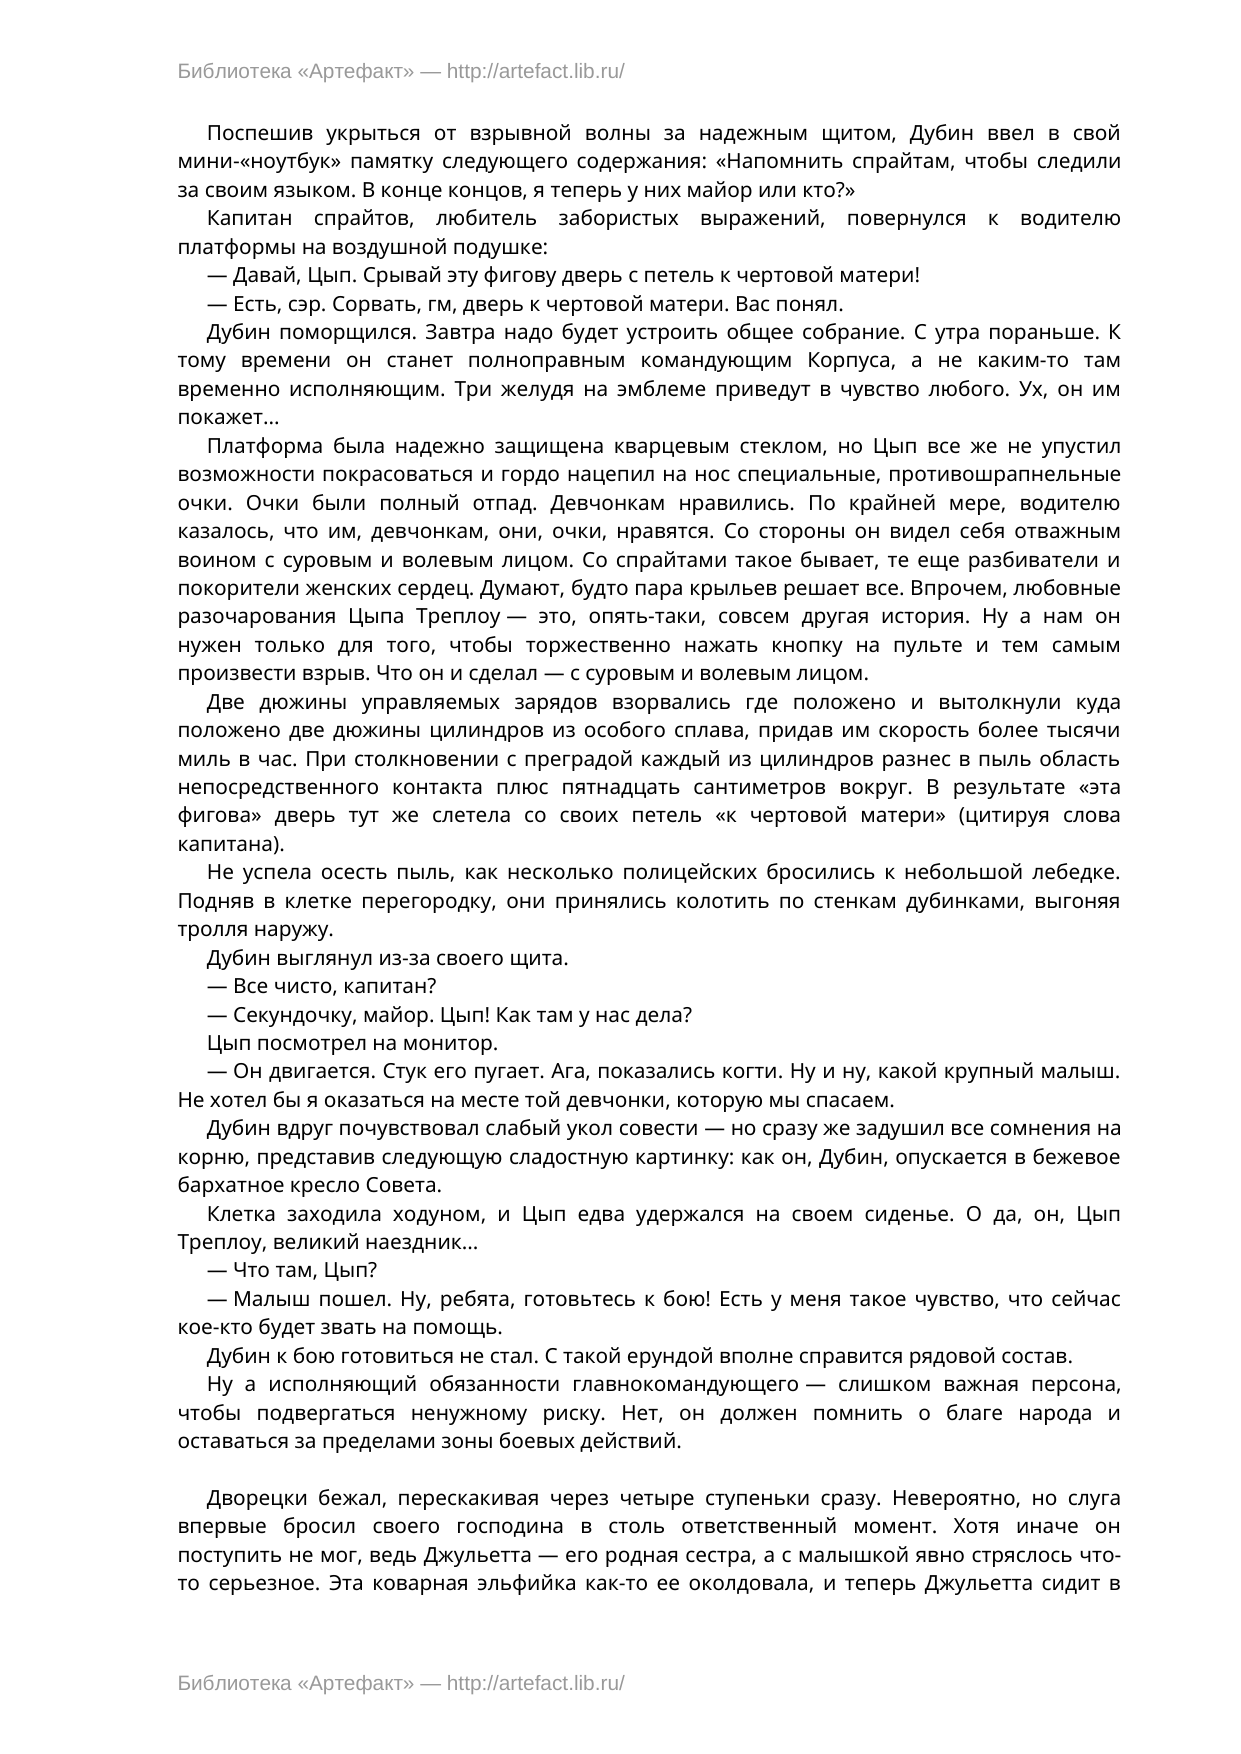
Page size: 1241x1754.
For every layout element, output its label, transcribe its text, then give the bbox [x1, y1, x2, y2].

text — Есть, сэр. Сорвать, гм, дверь к чертовой матери. Вас понял. [177, 289, 1122, 317]
text Две дюжины управляемых зарядов взорвались где положено и вытолкнули куда положено две дюжины цилиндров из особого сплава, придав им скорость более тысячи миль в час. При столкновении с преградой каждый из цилиндров разнес в пыль область непосредственного контакта плюс пятнадцать сантиметров вокруг. В результате «эта фигова» дверь тут же слетела со своих петель «к чертовой матери» (цитируя слова капитана). [177, 687, 1122, 857]
text — Все чисто, капитан? [177, 971, 1122, 1000]
text Дубин выглянул из-за своего щита. [177, 943, 1122, 971]
text Цып посмотрел на монитор. [177, 1028, 1122, 1057]
text Капитан спрайтов, любитель забористых выражений, повернулся к водителю платформы на воздушной подушке: [177, 203, 1122, 260]
text — Малыш пошел. Ну, ребята, готовьтесь к бою! Есть у меня такое чувство, что сейчас кое-кто будет звать на помощь. [177, 1284, 1122, 1341]
text Не успела осесть пыль, как несколько полицейских бросились к небольшой лебедке. Подняв в клетке перегородку, они принялись колотить по стенкам дубинками, выгоняя тролля наружу. [177, 857, 1122, 943]
text Ну а исполняющий обязанности главнокомандующего — слишком важная персона, чтобы подвергаться ненужному риску. Нет, он должен помнить о благе народа и оставаться за пределами зоны боевых действий. [177, 1369, 1122, 1455]
text Поспешив укрыться от взрывной волны за надежным щитом, Дубин ввел в свой мини-«ноутбук» памятку следующего содержания: «Напомнить спрайтам, чтобы следили за своим языком. В конце концов, я теперь у них майор или кто?» [177, 118, 1122, 203]
text — Секундочку, майор. Цып! Как там у нас дела? [177, 1000, 1122, 1028]
text — Что там, Цып? [177, 1256, 1122, 1284]
text — Он двигается. Стук его пугает. Ага, показались когти. Ну и ну, какой крупный малыш. Не хотел бы я оказаться на месте той девчонки, которую мы спасаем. [177, 1057, 1122, 1113]
text Дубин поморщился. Завтра надо будет устроить общее собрание. С утра пораньше. К тому времени он станет полноправным командующим Корпуса, а не каким-то там временно исполняющим. Три желудя на эмблеме приведут в чувство любого. Ух, он им покажет... [177, 317, 1122, 431]
text — Давай, Цып. Срывай эту фигову дверь с петель к чертовой матери! [177, 260, 1122, 289]
text Платформа была надежно защищена кварцевым стеклом, но Цып все же не упустил возможности покрасоваться и гордо нацепил на нос специальные, противошрапнельные очки. Очки были полный отпад. Девчонкам нравились. По крайней мере, водителю казалось, что им, девчонкам, они, очки, нравятся. Со стороны он видел себя отважным воином с суровым и волевым лицом. Со спрайтами такое бывает, те еще разбиватели и покорители женских сердец. Думают, будто пара крыльев решает все. Впрочем, любовные разочарования Цыпа Треплоу — это, опять-таки, совсем другая история. Ну а нам он нужен только для того, чтобы торжественно нажать кнопку на пульте и тем самым произвести взрыв. Что он и сделал — с суровым и волевым лицом. [177, 431, 1122, 687]
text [177, 1483, 1122, 1597]
text Клетка заходила ходуном, и Цып едва удержался на своем сиденье. О да, он, Цып Треплоу, великий наездник... [177, 1199, 1122, 1256]
text Дубин к бою готовиться не стал. С такой ерундой вполне справится рядовой состав. [177, 1341, 1122, 1369]
text Дубин вдруг почувствовал слабый укол совести — но сразу же задушил все сомнения на корню, представив следующую сладостную картинку: как он, Дубин, опускается в бежевое бархатное кресло Совета. [177, 1113, 1122, 1199]
